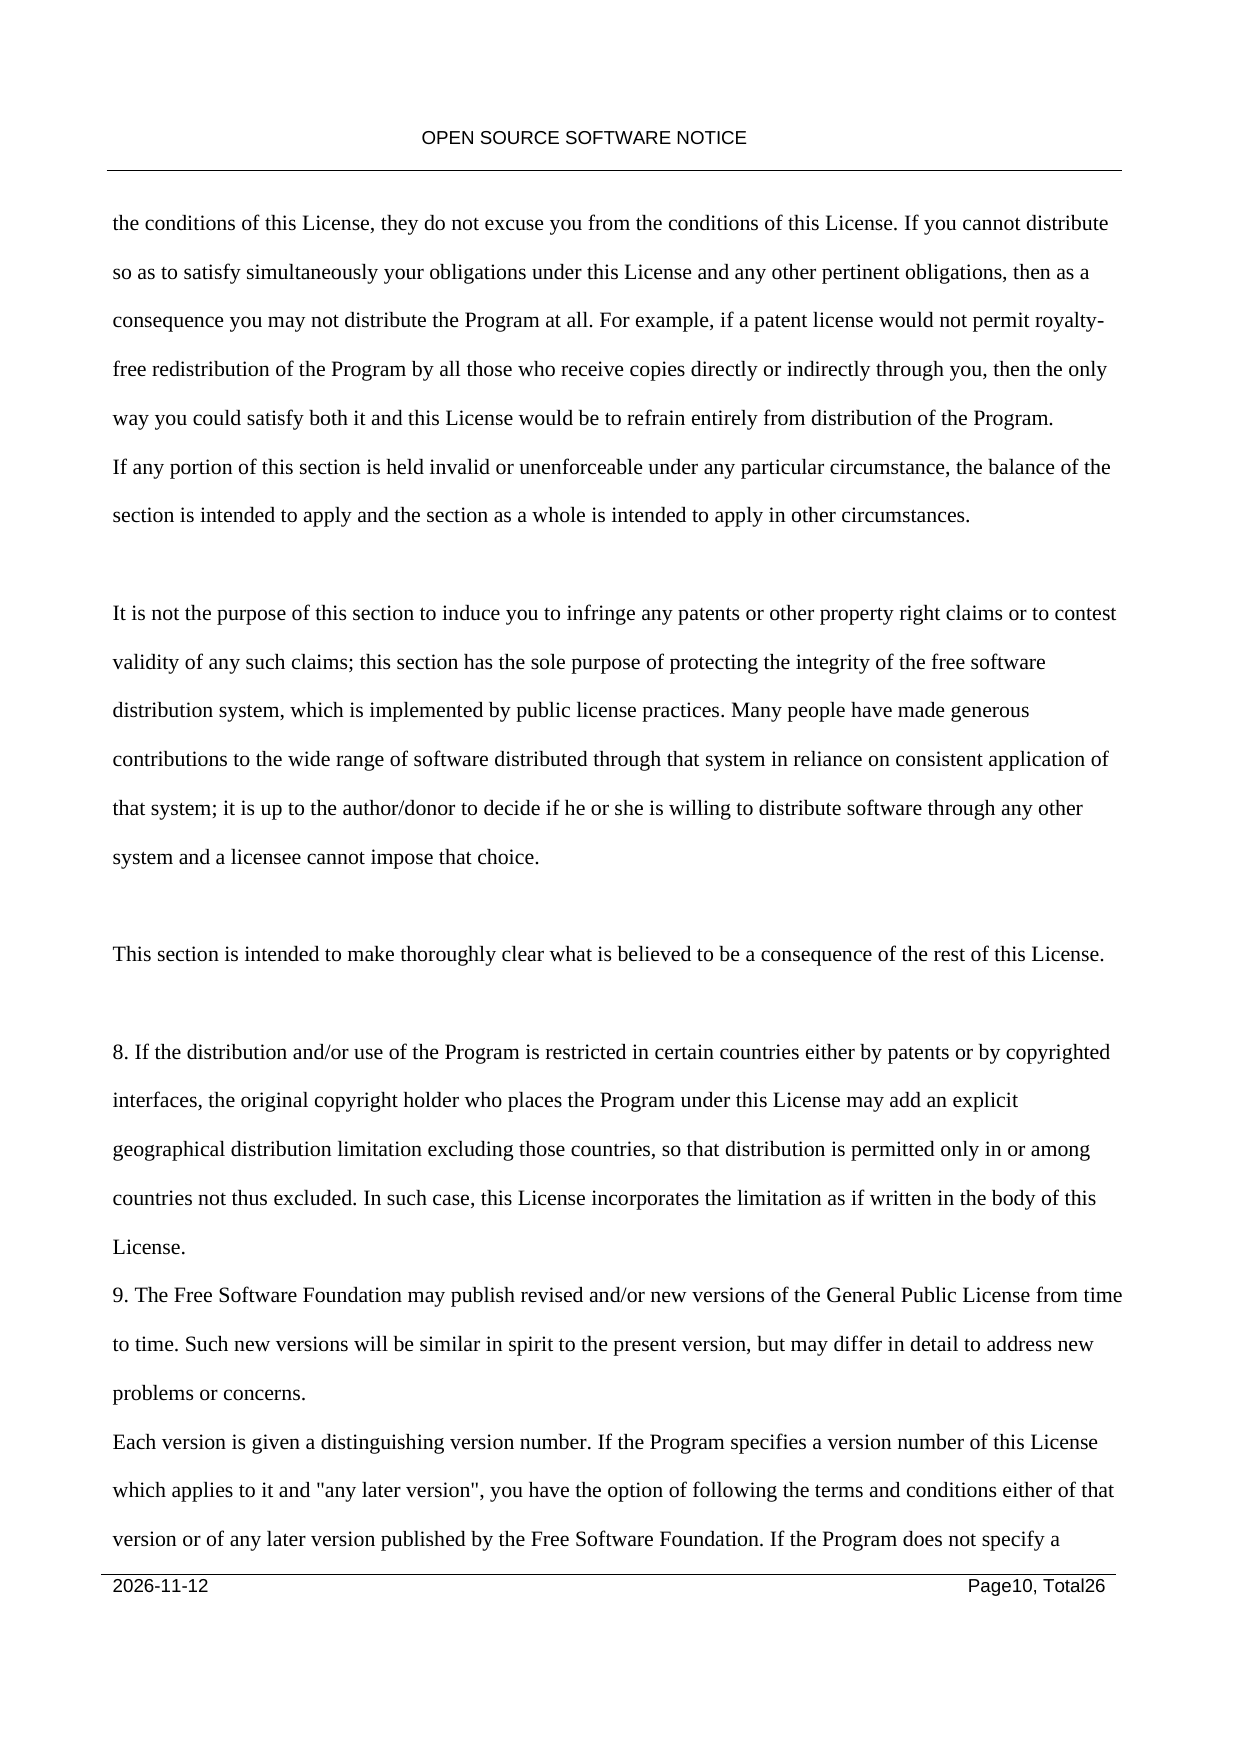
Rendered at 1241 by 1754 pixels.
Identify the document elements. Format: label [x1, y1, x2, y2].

text [112, 206, 1128, 1555]
